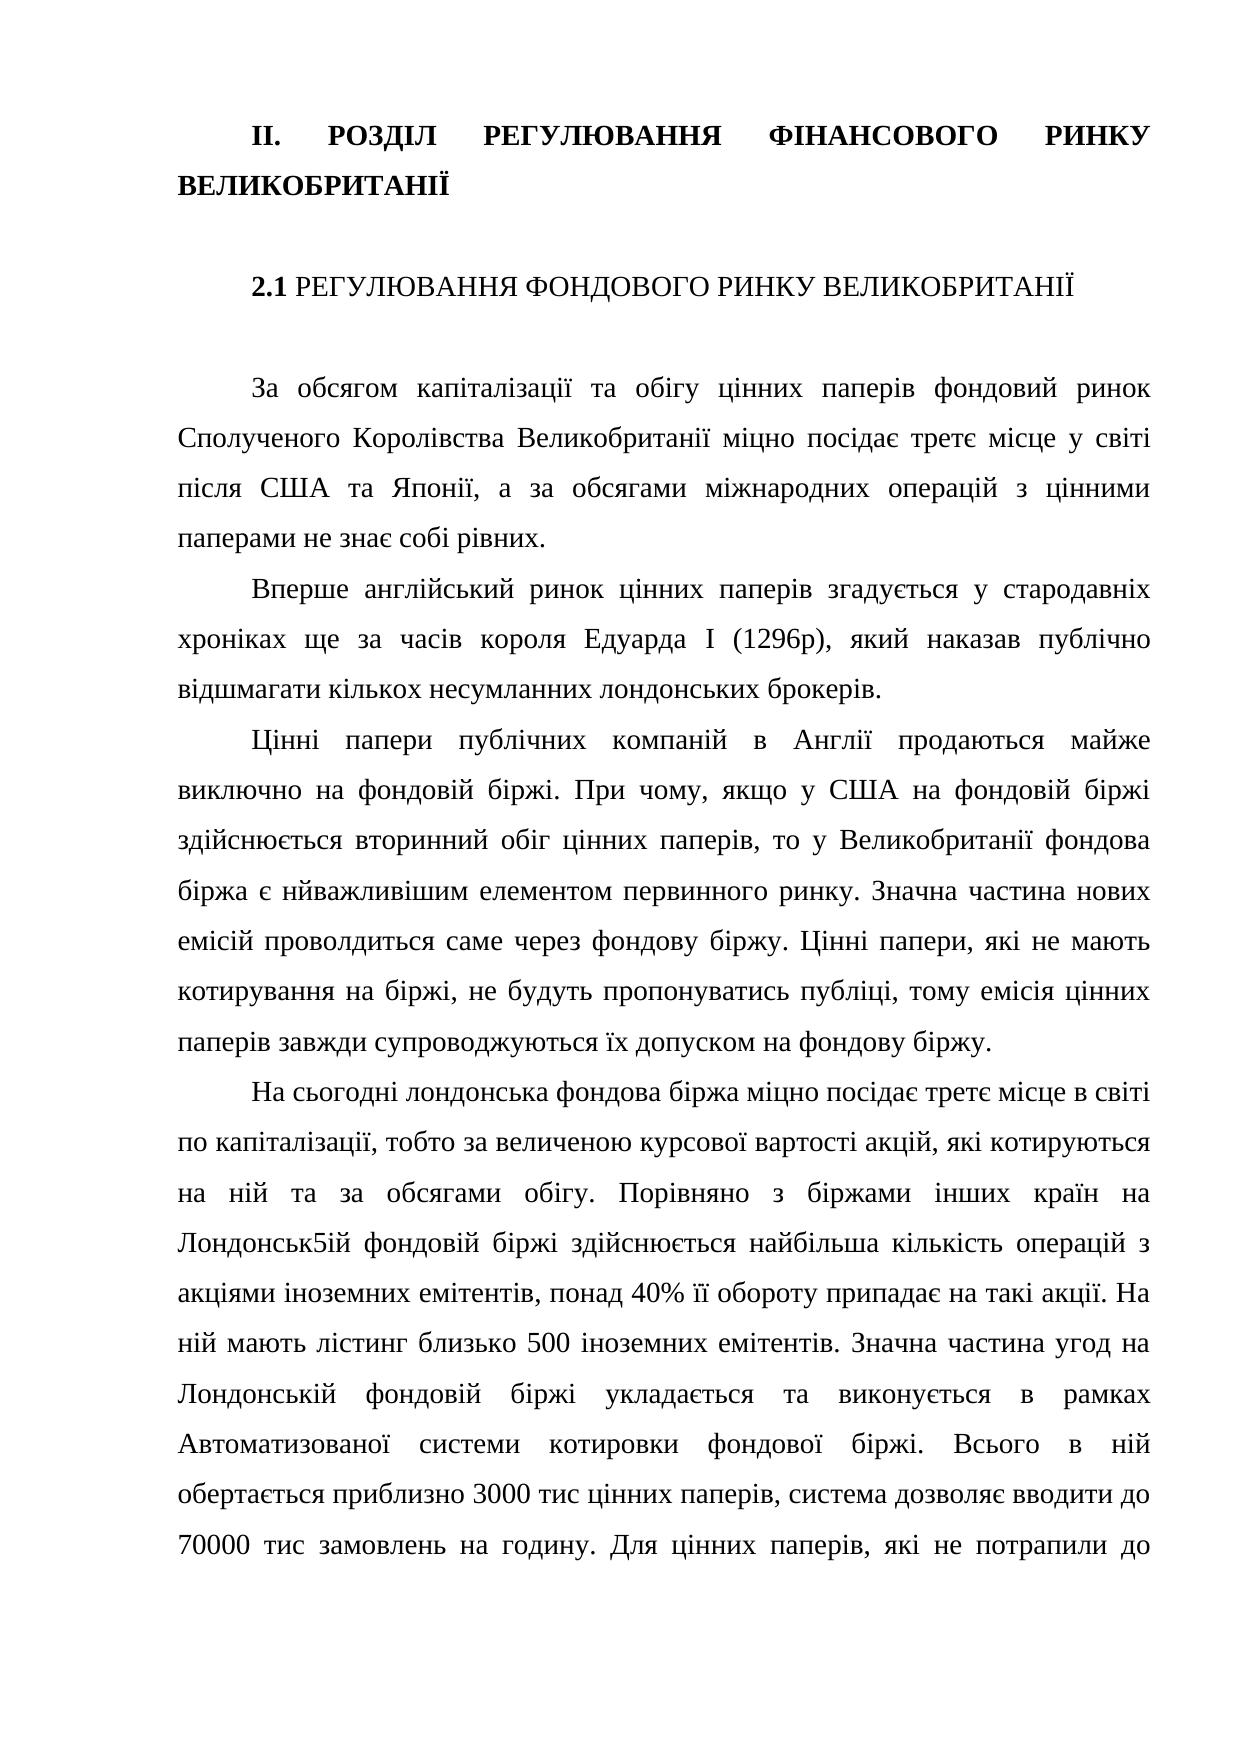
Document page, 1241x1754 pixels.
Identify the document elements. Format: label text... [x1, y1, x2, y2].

text Вперше англійський ринок цінних паперів згадується у стародавніх хроніках ще за часів короля Едуарда I (1296р), який наказав публічно відшмагати кількох несумланних лондонських брокерів. [177, 571, 1152, 705]
text За обсягом капіталізації та обігу цінних паперів фондовий ринок Сполученого Королівства Великобританії міцно посідає третє місце у світі після США та Японії, а за обсягами міжнародних операцій з цінними паперами не знає собі рівних. [177, 370, 1152, 554]
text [177, 1074, 1152, 1560]
text Цінні папери публічних компаній в Англії продаються майже виключно на фондовій біржі. При чому, якщо у США на фондовій біржі здійснюється вторинний обіг цінних паперів, то у Великобританії фондова біржа є нйважливішим елементом первинного ринку. Значна частина нових емісій проволдиться саме через фондову біржу. Цінні папери, які не мають котирування на біржі, не будуть пропонуватись публіці, тому емісія цінних паперів завжди супроводжуються їх допуском на фондову біржу. [177, 722, 1152, 1057]
text ІІ. РОЗДІЛ РЕГУЛЮВАННЯ ФІНАНСОВОГО РИНКУ ВЕЛИКОБРИТАНІЇ [177, 118, 1152, 202]
text 2.1 РЕГУЛЮВАННЯ ФОНДОВОГО РИНКУ ВЕЛИКОБРИТАНІЇ [177, 269, 1152, 303]
